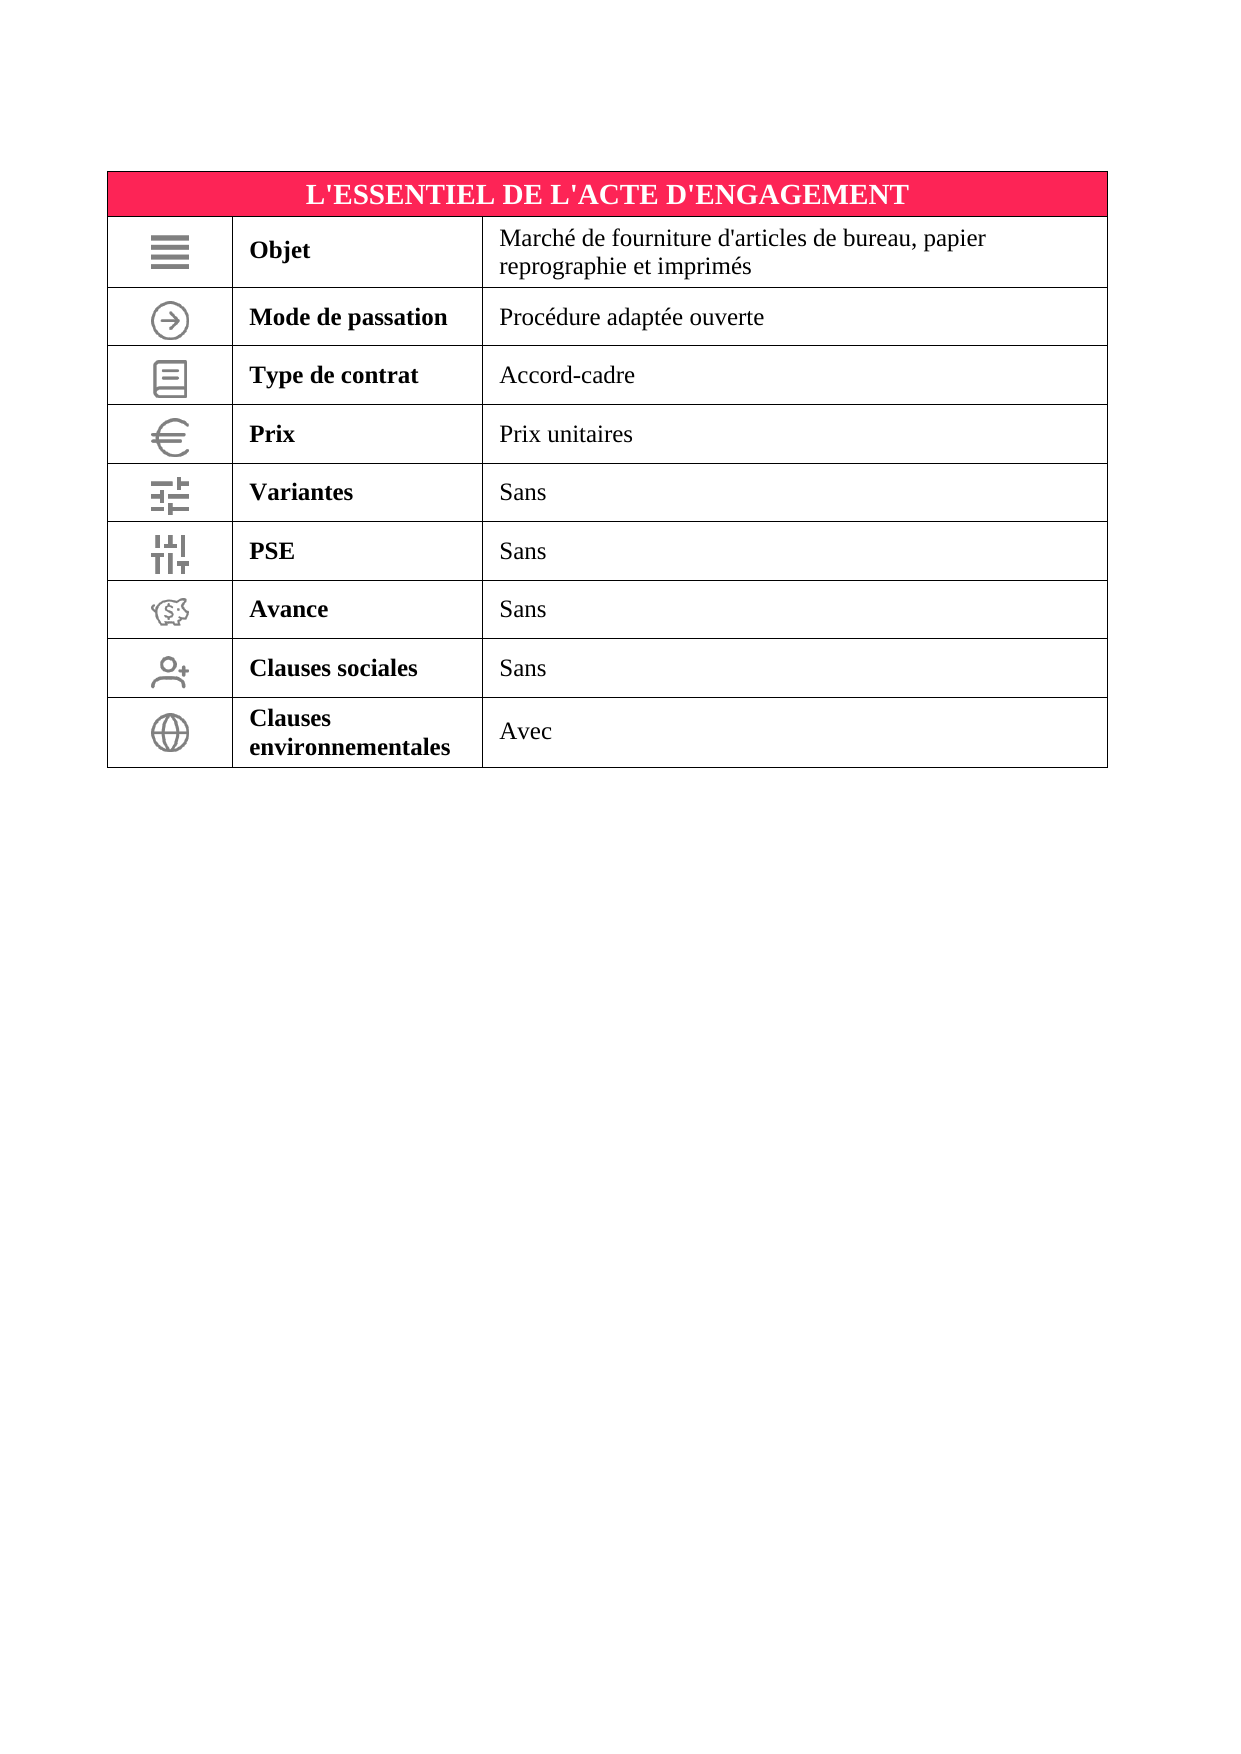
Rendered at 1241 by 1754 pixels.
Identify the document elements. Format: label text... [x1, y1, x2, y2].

table_cell Prix unitaires [483, 405, 1107, 462]
picture [151, 713, 189, 752]
picture [151, 418, 189, 457]
table_cell Sans [483, 639, 1107, 697]
table_cell Variantes [233, 464, 482, 521]
table_cell [108, 698, 232, 767]
table_cell Avance [233, 581, 482, 638]
picture [151, 535, 189, 574]
table_cell [108, 639, 232, 697]
table_header L'ESSENTIEL DE L'ACTE D'ENGAGEMENT [108, 172, 1107, 216]
picture [151, 233, 189, 271]
picture [151, 360, 189, 398]
picture [151, 653, 189, 691]
table_cell [108, 217, 232, 287]
table_cell [108, 288, 232, 345]
table_cell Mode de passation [233, 288, 482, 345]
table_cell Clauses sociales [233, 639, 482, 697]
picture [151, 301, 189, 340]
table_cell Procédure adaptée ouverte [483, 288, 1107, 345]
table_cell Objet [233, 217, 482, 287]
table_cell Avec [483, 698, 1107, 767]
table_cell Sans [483, 581, 1107, 638]
table_cell Type de contrat [233, 346, 482, 404]
table_cell Marché de fourniture d'articles de bureau, papier reprographie et imprimés [483, 217, 1107, 287]
table_cell [108, 581, 232, 638]
table_cell Sans [483, 522, 1107, 579]
picture [151, 598, 189, 626]
table_cell Prix [233, 405, 482, 462]
table_cell [108, 464, 232, 521]
table_cell [108, 522, 232, 579]
table_cell Clauses environnementales [233, 698, 482, 767]
table_cell Accord-cadre [483, 346, 1107, 404]
table_cell [108, 346, 232, 404]
table_cell Sans [483, 464, 1107, 521]
table_cell PSE [233, 522, 482, 579]
picture [151, 477, 189, 515]
table_cell [108, 405, 232, 462]
